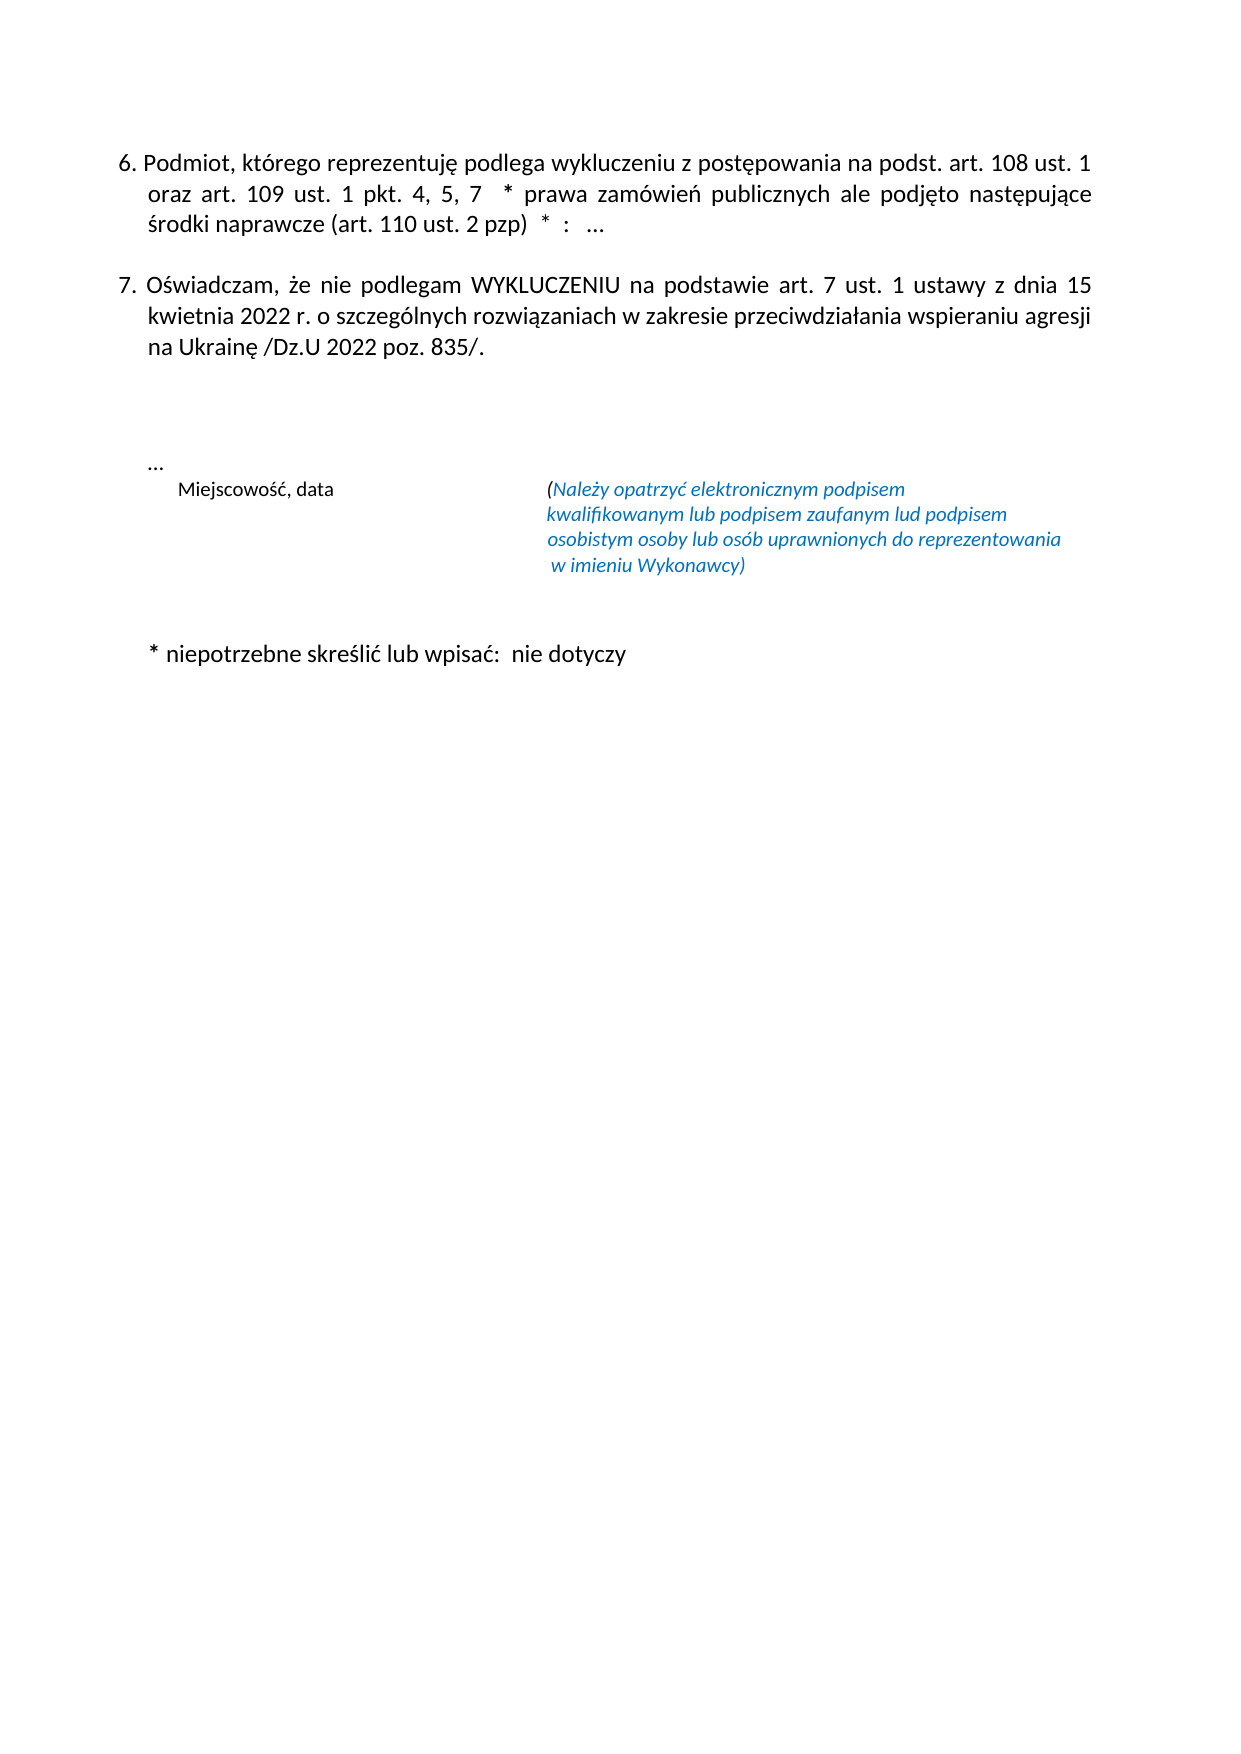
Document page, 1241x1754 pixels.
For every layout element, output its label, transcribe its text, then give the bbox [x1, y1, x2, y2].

text * niepotrzebne skreślić lub wpisać: nie dotyczy [148, 638, 1093, 669]
text w imieniu Wykonawcy) [148, 552, 1093, 577]
text Miejscowość, data (Należy opatrzyć elektronicznym podpisem kwalifikowanym lub podpisem zaufanym lud podpisem osobistym osoby lub osób uprawnionych do reprezentowania [148, 476, 1093, 552]
text 6. Podmiot, którego reprezentuję podlega wykluczeniu z postępowania na podst. art. 108 ust. 1 oraz art. 109 ust. 1 pkt. 4, 5, 7 * prawa zamówień publicznych ale podjęto następujące środki naprawcze (art. 110 ust. 2 pzp) * : … [118, 148, 1093, 239]
text … [148, 448, 1093, 476]
text 7. Oświadczam, że nie podlegam WYKLUCZENIU na podstawie art. 7 ust. 1 ustawy z dnia 15 kwietnia 2022 r. o szczególnych rozwiązaniach w zakresie przeciwdziałania wspieraniu agresji na Ukrainę /Dz.U 2022 poz. 835/. [118, 270, 1093, 361]
